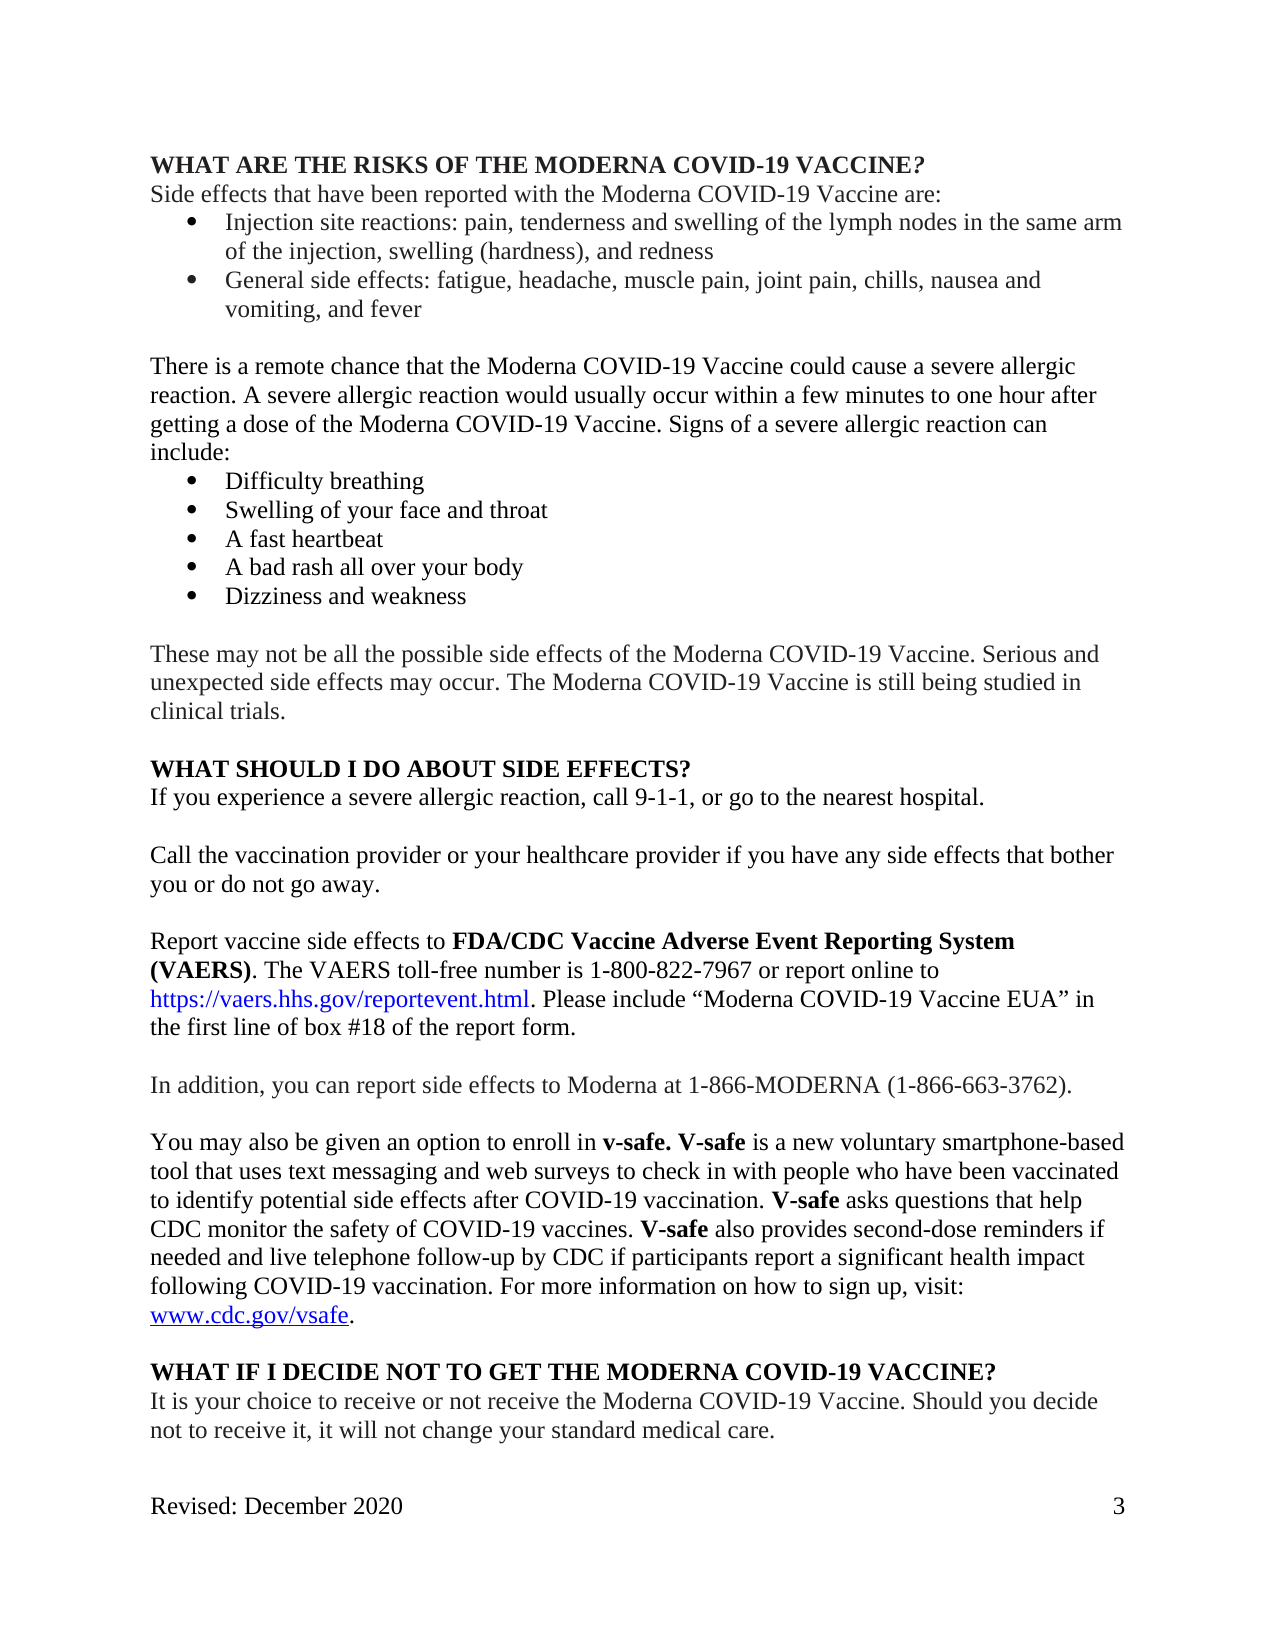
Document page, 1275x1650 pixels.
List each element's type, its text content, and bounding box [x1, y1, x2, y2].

text Side effects that have been reported with the Moderna COVID-19 Vaccine are: [150, 179, 1125, 207]
text WHAT SHOULD I DO ABOUT SIDE EFFECTS? [150, 754, 1125, 782]
list General side effects: fatigue, headache, muscle pain, joint pain, chills, nausea and vomiting, and fever [187, 265, 1125, 322]
list Difficulty breathing [187, 466, 1125, 495]
text You may also be given an option to enroll in v-safe. V-safe is a new voluntary smartphone-based tool that uses text messaging and web surveys to check in with people who have been vaccinated to identify potential side effects after COVID-19 vaccination. V-safe asks questions that help CDC monitor the safety of COVID-19 vaccines. V-safe also provides second-dose reminders if needed and live telephone follow-up by CDC if participants report a significant health impact following COVID-19 vaccination. For more information on how to sign up, visit: www.cdc.gov/vsafe. [150, 1127, 1125, 1329]
text Call the vaccination provider or your healthcare provider if you have any side effects that bother you or do not go away. [150, 840, 1125, 897]
text In addition, you can report side effects to Moderna at 1-866-MODERNA (1-866-663-3762). [150, 1070, 1125, 1099]
text If you experience a severe allergic reaction, call 9-1-1, or go to the nearest hospital. [150, 782, 1125, 811]
text There is a remote chance that the Moderna COVID-19 Vaccine could cause a severe allergic reaction. A severe allergic reaction would usually occur within a few minutes to one hour after getting a dose of the Moderna COVID-19 Vaccine. Signs of a severe allergic reaction can include: [150, 351, 1125, 466]
list A bad rash all over your body [187, 552, 1125, 581]
text It is your choice to receive or not receive the Moderna COVID-19 Vaccine. Should you decide not to receive it, it will not change your standard medical care. [150, 1386, 1125, 1444]
list A fast heartbeat [187, 524, 1125, 552]
subtitle WHAT ARE THE RISKS OF THE MODERNA COVID-19 VACCINE? [150, 150, 1125, 179]
list Dizziness and weakness [187, 581, 1125, 610]
list Injection site reactions: pain, tenderness and swelling of the lymph nodes in the same arm of the injection, swelling (hardness), and redness [187, 207, 1125, 265]
text These may not be all the possible side effects of the Moderna COVID-19 Vaccine. Serious and unexpected side effects may occur. The Moderna COVID-19 Vaccine is still being studied in clinical trials. [150, 639, 1125, 725]
list Swelling of your face and throat [187, 495, 1125, 524]
text Report vaccine side effects to FDA/CDC Vaccine Adverse Event Reporting System (VAERS). The VAERS toll-free number is 1-800-822-7967 or report online to https://vaers.hhs.gov/reportevent.html. Please include “Moderna COVID-19 Vaccine EUA” in the first line of box #18 of the report form. [150, 926, 1125, 1041]
subtitle WHAT IF I DECIDE NOT TO GET THE MODERNA COVID-19 VACCINE? [150, 1357, 1125, 1386]
